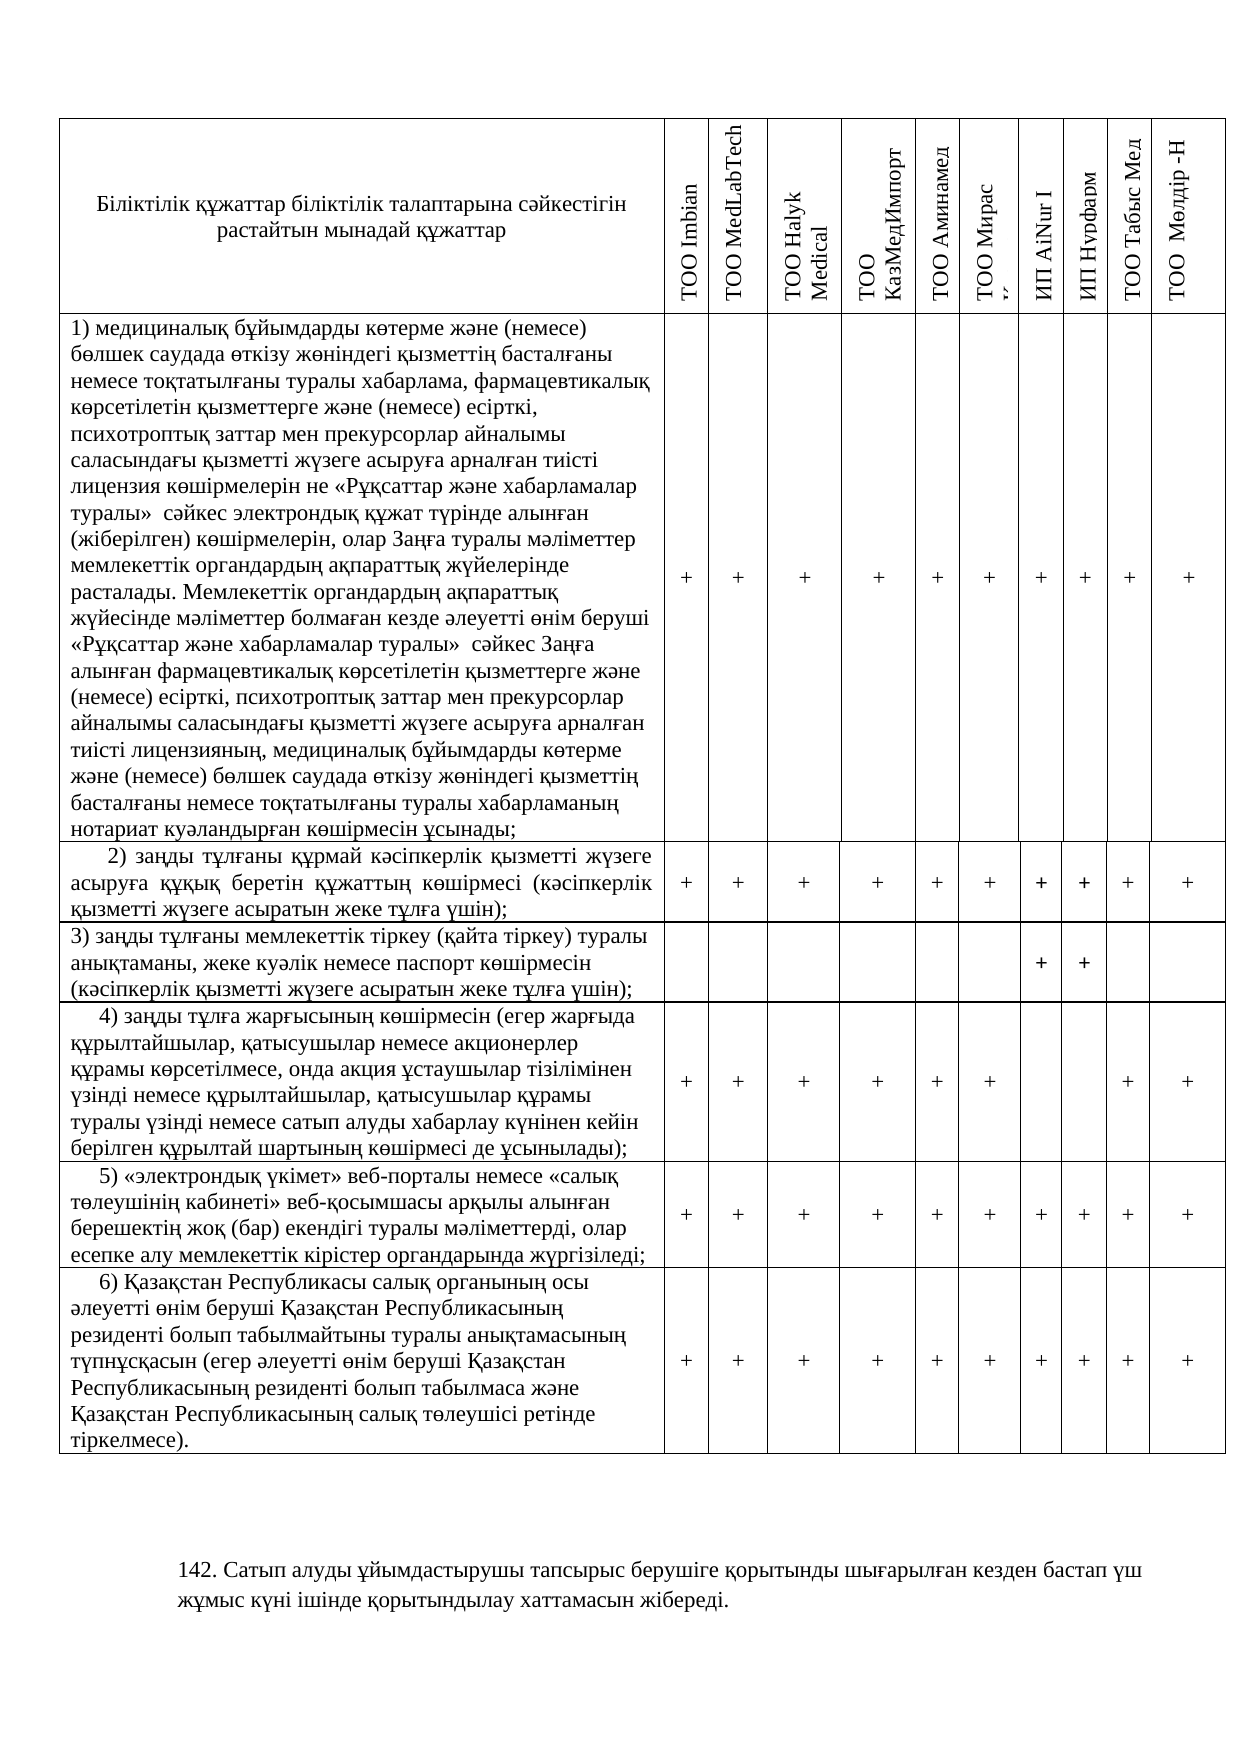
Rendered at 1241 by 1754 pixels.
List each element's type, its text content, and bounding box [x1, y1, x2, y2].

table_cell + [1062, 842, 1106, 921]
table_cell [768, 923, 839, 1001]
table_header ТОО Мөлдір -Н [1152, 119, 1225, 313]
table_cell + [1062, 1162, 1106, 1267]
table_cell + [1021, 1268, 1061, 1453]
table_cell + [916, 1268, 958, 1453]
table_header ТОО Табыс Мед [1108, 119, 1151, 313]
table_cell [1150, 923, 1225, 1001]
table_cell + [709, 1003, 767, 1161]
table_cell + [709, 1268, 767, 1453]
table_cell + [768, 1268, 839, 1453]
table_cell [840, 923, 915, 1001]
table_header Біліктілік құжаттар біліктілік талаптарына сәйкестігін растайтын мынадай құжаттар [60, 119, 664, 313]
table_cell + [709, 842, 767, 921]
table_cell + [665, 1268, 708, 1453]
table_cell + [840, 1003, 915, 1161]
table_cell + [665, 1003, 708, 1161]
table_cell [916, 923, 958, 1001]
table_header TOO Halyk Medical [768, 119, 841, 313]
table_header ТОО Аминамед [916, 119, 959, 313]
table_cell + [1150, 1003, 1225, 1161]
table_cell + [1107, 1268, 1149, 1453]
table_cell + [1062, 1268, 1106, 1453]
table_cell + [1108, 314, 1151, 841]
table_cell + [840, 842, 915, 921]
table_cell + [768, 314, 841, 841]
table_cell 1) медициналық бұйымдарды көтерме және (немесе) бөлшек саудада өткізу жөніндегі қызметтің басталғаны немесе тоқтатылғаны туралы хабарлама, фармацевтикалық көрсетілетін қызметтерге және (немесе) есірткі, психотроптық заттар мен прекурсорлар айналымы саласындағы қызметті жүзеге асыруға арналған тиісті лицензия көшірмелерін не «Рұқсаттар және хабарламалар туралы» сәйкес электрондық құжат түрінде алынған (жіберілген) көшірмелерін, олар Заңға туралы мәліметтер мемлекеттік органдардың ақпараттық жүйелерінде расталады. Мемлекеттік органдардың ақпараттық жүйесінде мәліметтер болмаған кезде әлеуетті өнім беруші «Рұқсаттар және хабарламалар туралы» сәйкес Заңға алынған фармацевтикалық көрсетілетін қызметтерге және (немесе) есірткі, психотроптық заттар мен прекурсорлар айналымы саласындағы қызметті жүзеге асыруға арналған тиісті лицензияның, медициналық бұйымдарды көтерме және (немесе) бөлшек саудада өткізу жөніндегі қызметтің басталғаны немесе тоқтатылғаны туралы хабарламаның нотариат куәландырған көшірмесін ұсынады; [60, 314, 664, 841]
table_header ТОО Мирас Казахстан [960, 119, 1018, 313]
table_cell [1062, 1003, 1106, 1161]
table_cell 5) «электрондық үкімет» веб-порталы немесе «салық төлеушінің кабинеті» веб-қосымшасы арқылы алынған берешектің жоқ (бар) екендігі туралы мәліметтерді, олар есепке алу мемлекеттік кірістер органдарында жүргізіледі; [60, 1162, 664, 1267]
table_cell [709, 923, 767, 1001]
table_cell + [1062, 923, 1106, 1001]
table_header ТОО КазМедИмпорт [842, 119, 915, 313]
table_cell + [916, 314, 959, 841]
text 142. Сатып алуды ұйымдастырушы тапсырыс берушіге қорытынды шығарылған кезден бастап үш жұмыс күні ішінде қорытындылау хаттамасын жібереді. [177, 1556, 1152, 1612]
table_cell + [916, 1162, 958, 1267]
table_cell + [1064, 314, 1107, 841]
table_cell + [959, 1268, 1020, 1453]
table_cell + [960, 314, 1018, 841]
table_cell + [959, 1003, 1020, 1161]
table_cell + [840, 1162, 915, 1267]
table_cell + [1019, 314, 1063, 841]
table_cell + [665, 842, 708, 921]
table_cell + [1150, 842, 1225, 921]
table_cell + [1107, 842, 1149, 921]
table_cell + [1107, 1003, 1149, 1161]
table_header ИП Нурфарм [1064, 119, 1107, 313]
table_cell + [768, 1162, 839, 1267]
table_cell + [842, 314, 915, 841]
table_cell [1021, 1003, 1061, 1161]
table_cell + [768, 1003, 839, 1161]
table_cell + [709, 314, 767, 841]
table_cell 2) заңды тұлғаны құрмай кәсіпкерлік қызметті жүзеге асыруға құқық беретін құжаттың көшірмесі (кәсіпкерлік қызметті жүзеге асыратын жеке тұлға үшін); [60, 842, 664, 921]
table_cell + [1021, 842, 1061, 921]
table_cell + [916, 1003, 958, 1161]
table_cell + [1150, 1162, 1225, 1267]
table_cell + [709, 1162, 767, 1267]
table_cell + [665, 314, 708, 841]
table_cell + [840, 1268, 915, 1453]
table_cell + [959, 842, 1020, 921]
table_cell + [959, 1162, 1020, 1267]
table_cell + [768, 842, 839, 921]
table_cell + [1152, 314, 1225, 841]
table_cell + [1021, 1162, 1061, 1267]
table_header TOO MedLabTech [709, 119, 767, 313]
table_cell 4) заңды тұлға жарғысының көшірмесін (егер жарғыда құрылтайшылар, қатысушылар немесе акционерлер құрамы көрсетілмесе, онда акция ұстаушылар тізілімінен үзінді немесе құрылтайшылар, қатысушылар құрамы туралы үзінді немесе сатып алуды хабарлау күнінен кейін берілген құрылтай шартының көшірмесі де ұсынылады); [60, 1003, 664, 1161]
table_header ТОО Imbian Trade [665, 119, 708, 313]
table_header ИП AiNur I [1019, 119, 1063, 313]
table_cell [959, 923, 1020, 1001]
table_cell + [1150, 1268, 1225, 1453]
table_cell [665, 923, 708, 1001]
table_cell 3) заңды тұлғаны мемлекеттік тіркеу (қайта тіркеу) туралы анықтаманы, жеке куәлік немесе паспорт көшірмесін (кәсіпкерлік қызметті жүзеге асыратын жеке тұлға үшін); [60, 923, 664, 1001]
table_cell [1107, 923, 1149, 1001]
table_cell + [1107, 1162, 1149, 1267]
table_cell + [665, 1162, 708, 1267]
table_cell + [916, 842, 958, 921]
table_cell 6) Қазақстан Республикасы салық органының осы әлеуетті өнім беруші Қазақстан Республикасының резиденті болып табылмайтыны туралы анықтамасының түпнұсқасын (егер әлеуетті өнім беруші Қазақстан Республикасының резиденті болып табылмаса және Қазақстан Республикасының салық төлеушісі ретінде тіркелмесе). [60, 1268, 664, 1453]
table_cell + [1021, 923, 1061, 1001]
